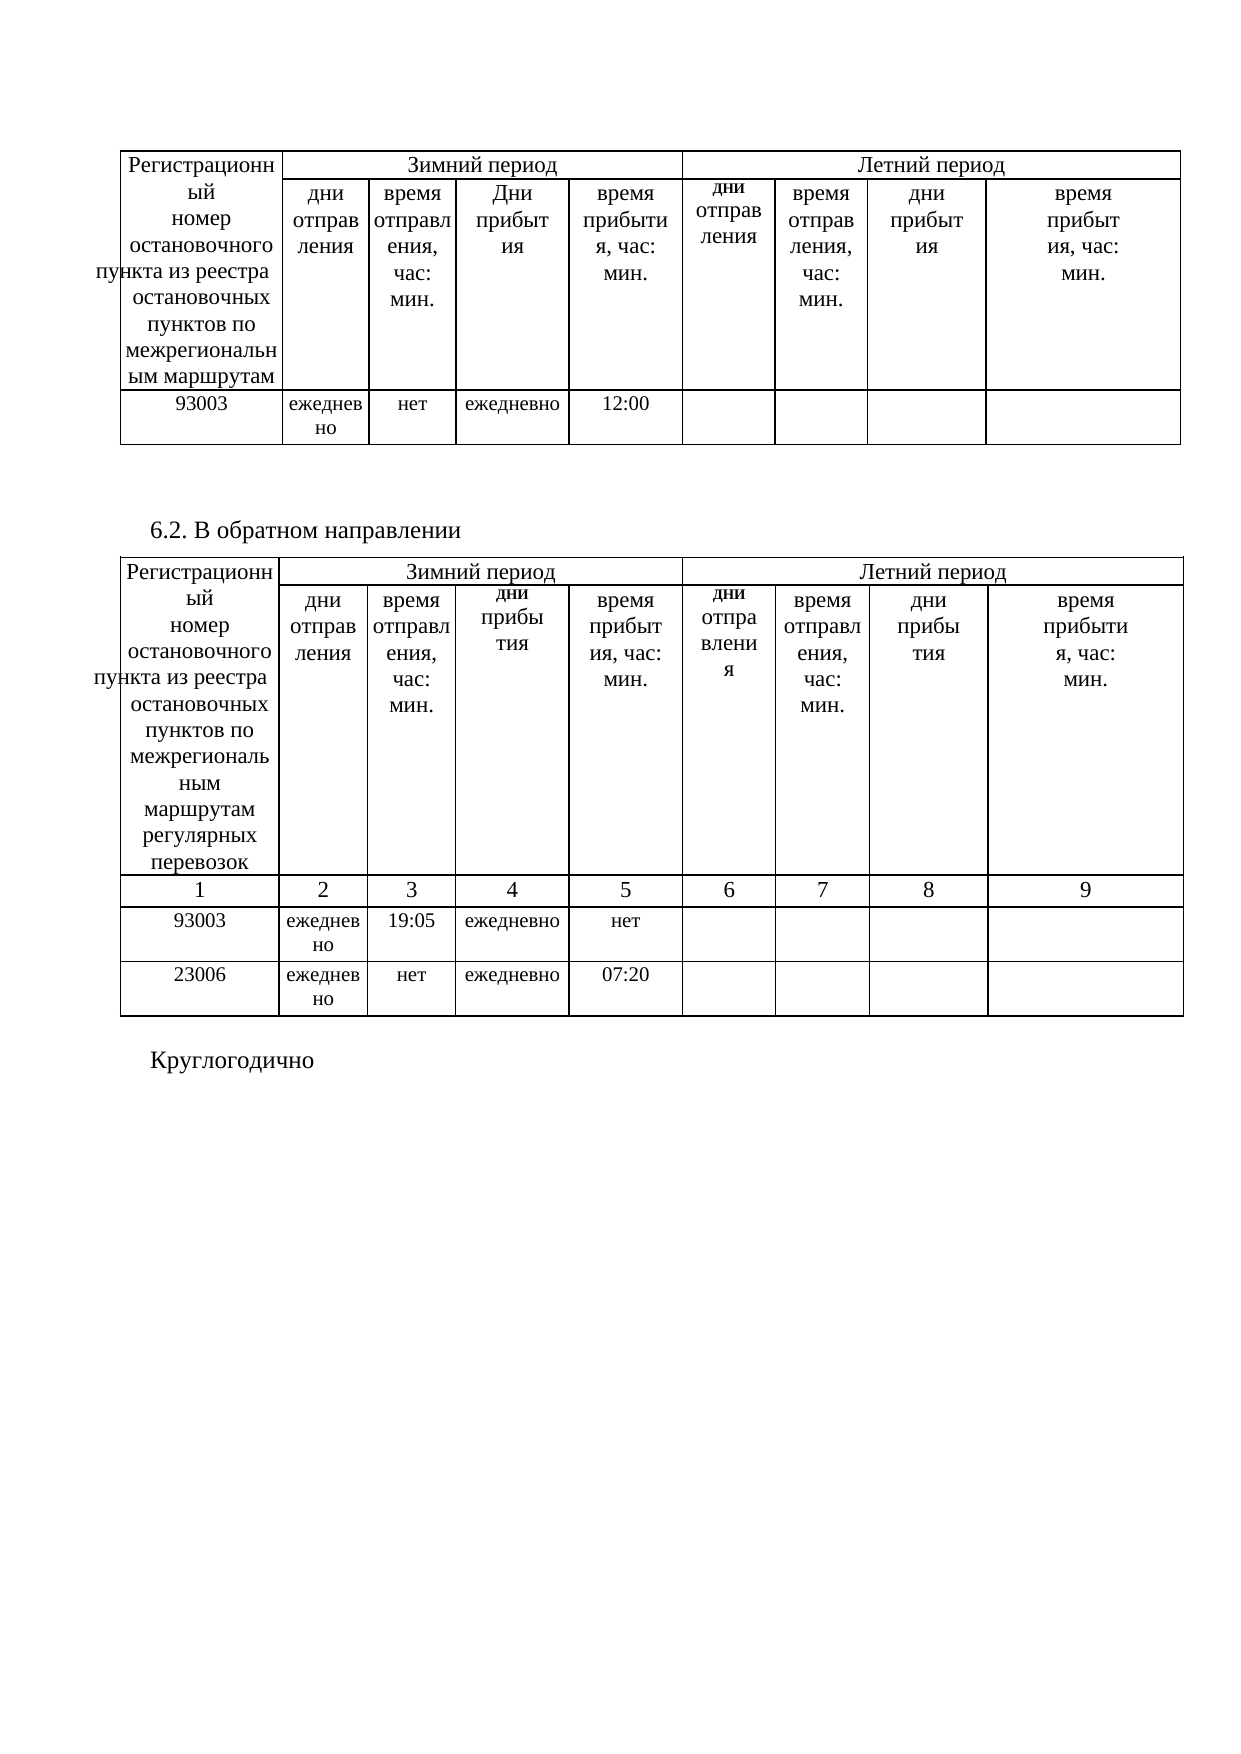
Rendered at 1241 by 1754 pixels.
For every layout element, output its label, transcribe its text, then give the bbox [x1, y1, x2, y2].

table_cell ежедневно [283, 391, 368, 444]
table_cell дни отправ ления [280, 586, 367, 874]
table_cell ДНИ прибы тия [456, 586, 568, 874]
table_cell ежедневно [456, 908, 568, 961]
table_cell 8 [870, 876, 987, 906]
table_header Регистрационный номер остановочного пункта из реестра остановочных пунктов по межрегиональным маршрутам регулярных перевозок [121, 558, 278, 874]
table_cell время отправл ения, час: мин. [776, 586, 869, 874]
table_cell время отправл ения, час: мин. [368, 586, 455, 874]
table_cell [683, 962, 775, 1015]
text Круглогодично [150, 1045, 1090, 1074]
table_cell [870, 908, 987, 961]
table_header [121, 152, 282, 389]
table_cell время отправ ления, час: мин. [776, 180, 867, 389]
table_cell время прибыти я, час: мин. [570, 180, 682, 389]
table_cell [776, 962, 869, 1015]
table_header Летний период [683, 152, 1180, 178]
table_cell 3 [368, 876, 455, 906]
table_cell время прибыт ия, час: мин. [987, 180, 1180, 389]
table_cell дни отправ ления [283, 180, 368, 389]
table_cell время отправл ения, час: мин. [370, 180, 455, 389]
table_cell 23006 [121, 962, 278, 1015]
table_cell дни прибы тия [870, 586, 987, 874]
table_cell 9 [989, 876, 1183, 906]
table_cell ДНИ отпра влени я [683, 586, 775, 874]
table_cell [683, 908, 775, 961]
table_cell [683, 391, 774, 444]
text 6.2. В обратном направлении [150, 515, 1090, 544]
table_cell 7 [776, 876, 869, 906]
table_cell 4 [456, 876, 568, 906]
table_header Зимний период [280, 558, 682, 584]
table_cell нет [368, 962, 455, 1015]
table_cell [987, 391, 1180, 444]
table_cell 93003 [121, 391, 282, 444]
table_cell 07:20 [570, 962, 682, 1015]
table_cell [776, 908, 869, 961]
table_header Зимний период [283, 152, 682, 178]
table_cell [776, 391, 867, 444]
table_cell Дни прибыт ия [457, 180, 568, 389]
table_cell 2 [280, 876, 367, 906]
table_cell нет [570, 908, 682, 961]
table_cell 93003 [121, 908, 278, 961]
table_cell ежедневно [280, 962, 367, 1015]
table_cell 6 [683, 876, 775, 906]
table_cell дни прибыт ия [868, 180, 985, 389]
table_cell ДНИ отправ ления [683, 180, 774, 389]
table_cell время прибыт ия, час: мин. [570, 586, 682, 874]
table_cell ежедневно [456, 962, 568, 1015]
table_cell [870, 962, 987, 1015]
table_cell 19:05 [368, 908, 455, 961]
table_cell нет [370, 391, 455, 444]
table_cell 5 [570, 876, 682, 906]
table_cell [989, 962, 1183, 1015]
table_cell 1 [121, 876, 278, 906]
table_cell 12:00 [570, 391, 682, 444]
table_cell [868, 391, 985, 444]
table_cell [989, 908, 1183, 961]
table_cell время прибыти я, час: мин. [989, 586, 1183, 874]
table_cell ежедневно [457, 391, 568, 444]
table_cell ежедневно [280, 908, 367, 961]
table_header Летний период [683, 558, 1183, 584]
